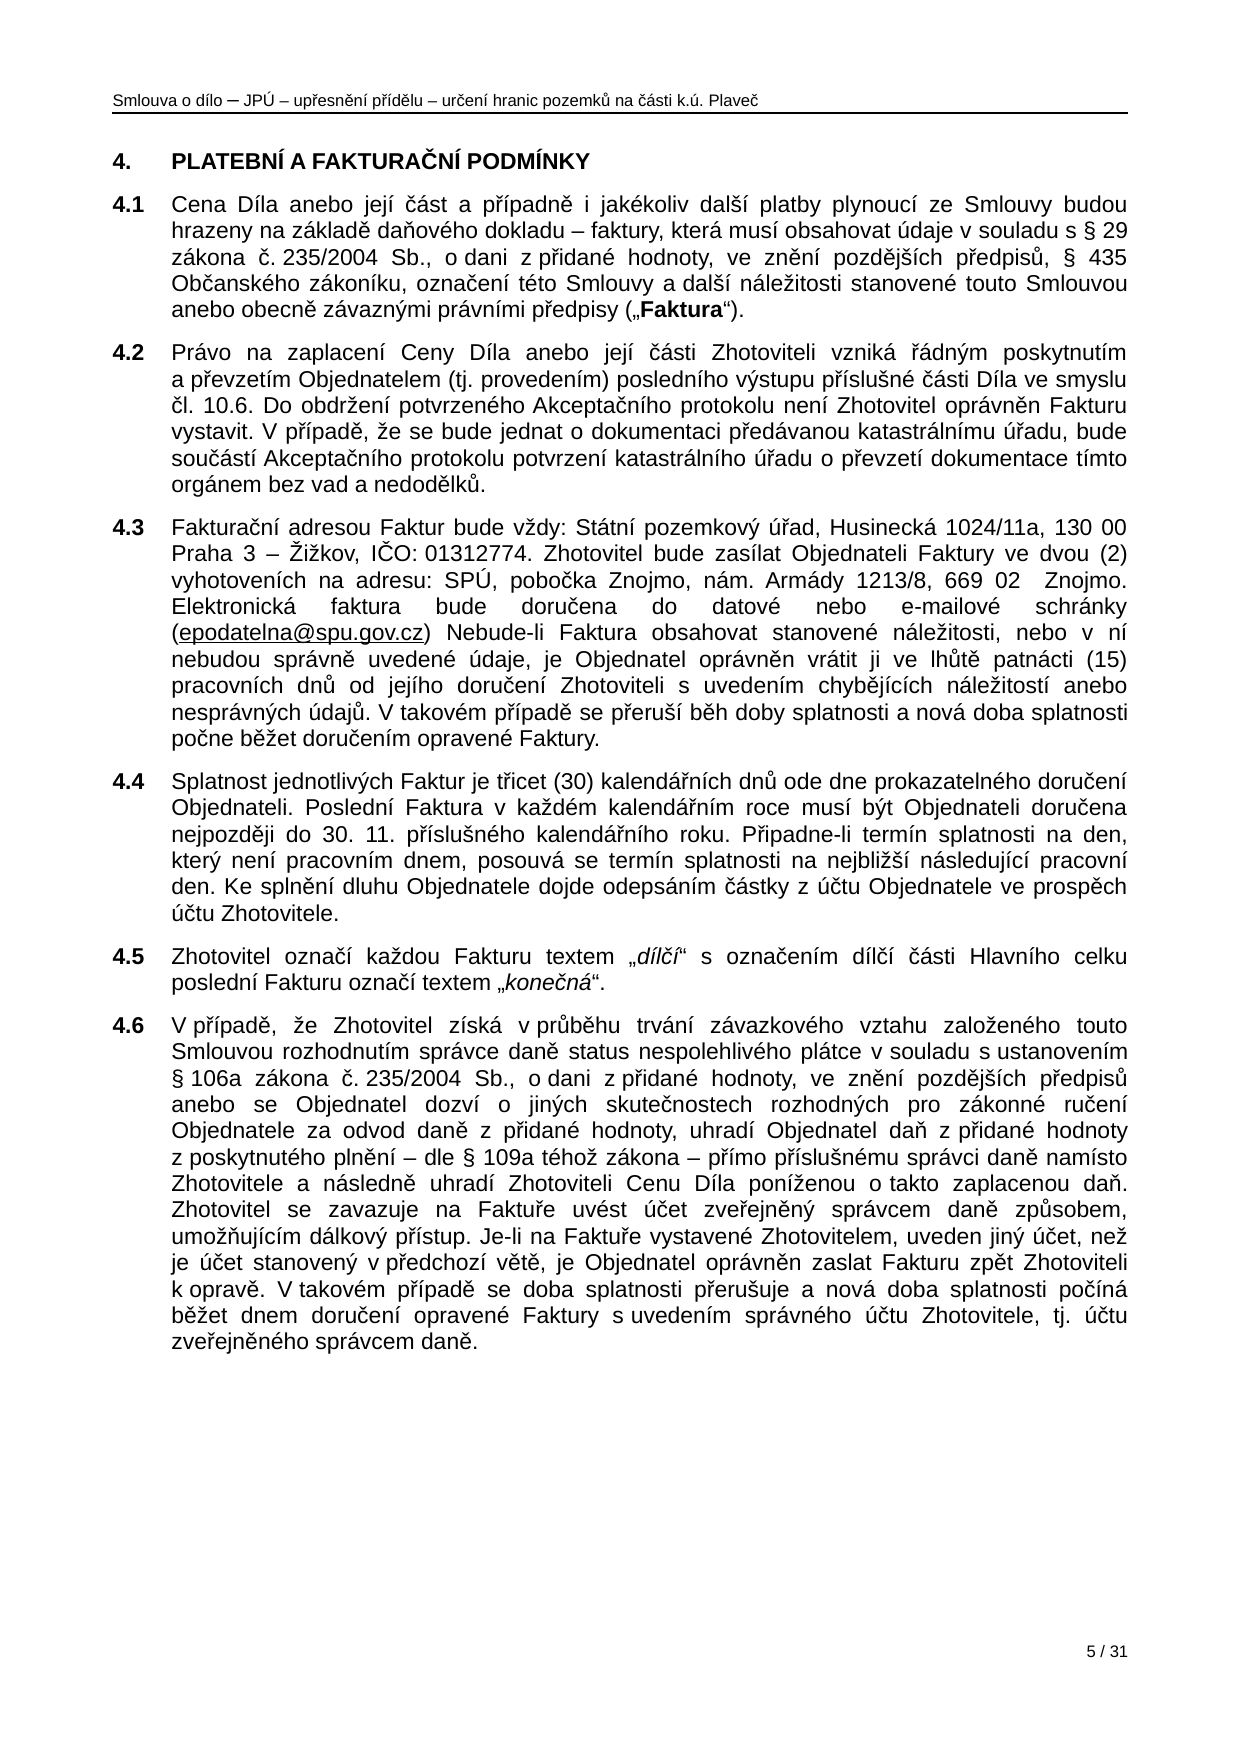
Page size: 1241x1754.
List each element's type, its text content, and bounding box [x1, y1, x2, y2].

text Cena Díla anebo její část a případně i jakékoliv další platby plynoucí ze Smlouvy budou hrazeny na základě daňového dokladu – faktury, která musí obsahovat údaje v souladu s § 29 zákona č. 235/2004 Sb., o dani z přidané hodnoty, ve znění pozdějších předpisů, § 435 Občanského zákoníku, označení této Smlouvy a další náležitosti stanovené touto Smlouvou anebo obecně závaznými právními předpisy („Faktura“). [112, 191, 1128, 322]
text Zhotovitel označí každou Fakturu textem „dílčí“ s označením dílčí části Hlavního celku poslední Fakturu označí textem „konečná“. [112, 943, 1128, 995]
text Právo na zaplacení Ceny Díla anebo její části Zhotoviteli vzniká řádným poskytnutím a převzetím Objednatelem (tj. provedením) posledního výstupu příslušné části Díla ve smyslu čl. 10.6. Do obdržení potvrzeného Akceptačního protokolu není Zhotovitel oprávněn Fakturu vystavit. V případě, že se bude jednat o dokumentaci předávanou katastrálnímu úřadu, bude součástí Akceptačního protokolu potvrzení katastrálního úřadu o převzetí dokumentace tímto orgánem bez vad a nedodělků. [112, 339, 1128, 497]
text Platební a fakturační podmínky [112, 148, 1128, 174]
text Fakturační adresou Faktur bude vždy: Státní pozemkový úřad, Husinecká 1024/11a, 130 00 Praha 3 – Žižkov, IČO: 01312774. Zhotovitel bude zasílat Objednateli Faktury ve dvou (2) vyhotoveních na adresu: SPÚ, pobočka Znojmo, nám. Armády 1213/8, 669 02 Znojmo. Elektronická faktura bude doručena do datové nebo e-mailové schránky (epodatelna@spu.gov.cz) Nebude-li Faktura obsahovat stanovené náležitosti, nebo v ní nebudou správně uvedené údaje, je Objednatel oprávněn vrátit ji ve lhůtě patnácti (15) pracovních dnů od jejího doručení Zhotoviteli s uvedením chybějících náležitostí anebo nesprávných údajů. V takovém případě se přeruší běh doby splatnosti a nová doba splatnosti počne běžet doručením opravené Faktury. [112, 514, 1128, 751]
text V případě, že Zhotovitel získá v průběhu trvání závazkového vztahu založeného touto Smlouvou rozhodnutím správce daně status nespolehlivého plátce v souladu s ustanovením § 106a zákona č. 235/2004 Sb., o dani z přidané hodnoty, ve znění pozdějších předpisů anebo se Objednatel dozví o jiných skutečnostech rozhodných pro zákonné ručení Objednatele za odvod daně z přidané hodnoty, uhradí Objednatel daň z přidané hodnoty z poskytnutého plnění – dle § 109a téhož zákona – přímo příslušnému správci daně namísto Zhotovitele a následně uhradí Zhotoviteli Cenu Díla poníženou o takto zaplacenou daň. Zhotovitel se zavazuje na Faktuře uvést účet zveřejněný správcem daně způsobem, umožňujícím dálkový přístup. Je-li na Faktuře vystavené Zhotovitelem, uveden jiný účet, než je účet stanovený v předchozí větě, je Objednatel oprávněn zaslat Fakturu zpět Zhotoviteli k opravě. V takovém případě se doba splatnosti přerušuje a nová doba splatnosti počíná běžet dnem doručení opravené Faktury s uvedením správného účtu Zhotovitele, tj. účtu zveřejněného správcem daně. [112, 1012, 1128, 1354]
text Splatnost jednotlivých Faktur je třicet (30) kalendářních dnů ode dne prokazatelného doručení Objednateli. Poslední Faktura v každém kalendářním roce musí být Objednateli doručena nejpozději do 30. 11. příslušného kalendářního roku. Připadne-li termín splatnosti na den, který není pracovním dnem, posouvá se termín splatnosti na nejbližší následující pracovní den. Ke splnění dluhu Objednatele dojde odepsáním částky z účtu Objednatele ve prospěch účtu Zhotovitele. [112, 768, 1128, 926]
